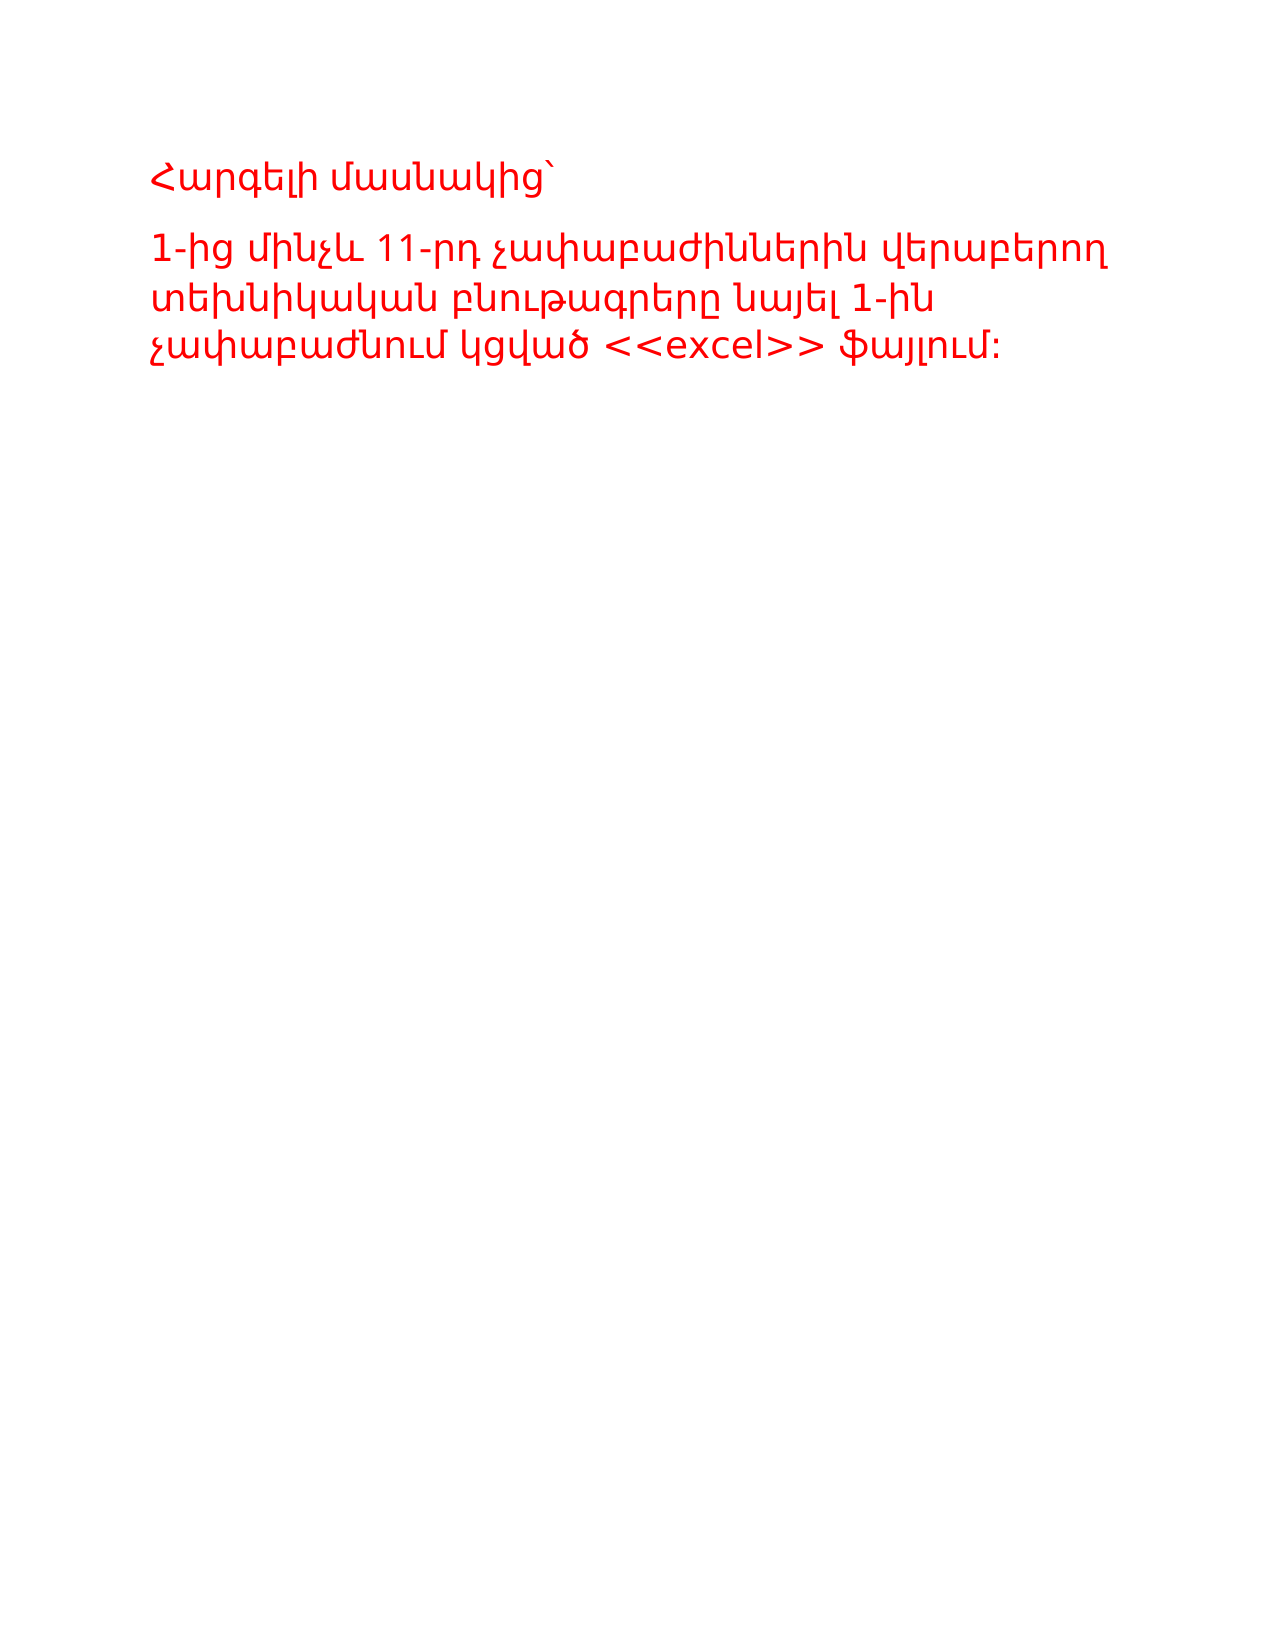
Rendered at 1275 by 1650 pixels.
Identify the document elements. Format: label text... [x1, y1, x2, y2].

text 1-ից մինչև 11-րդ չափաբաժիններին վերաբերող տեխնիկական բնութագրերը նայել 1-ին չափաբաժնում կցված <<excel>> ֆայլում: [150, 222, 1125, 367]
text Հարգելի մասնակից՝ [150, 150, 1125, 201]
